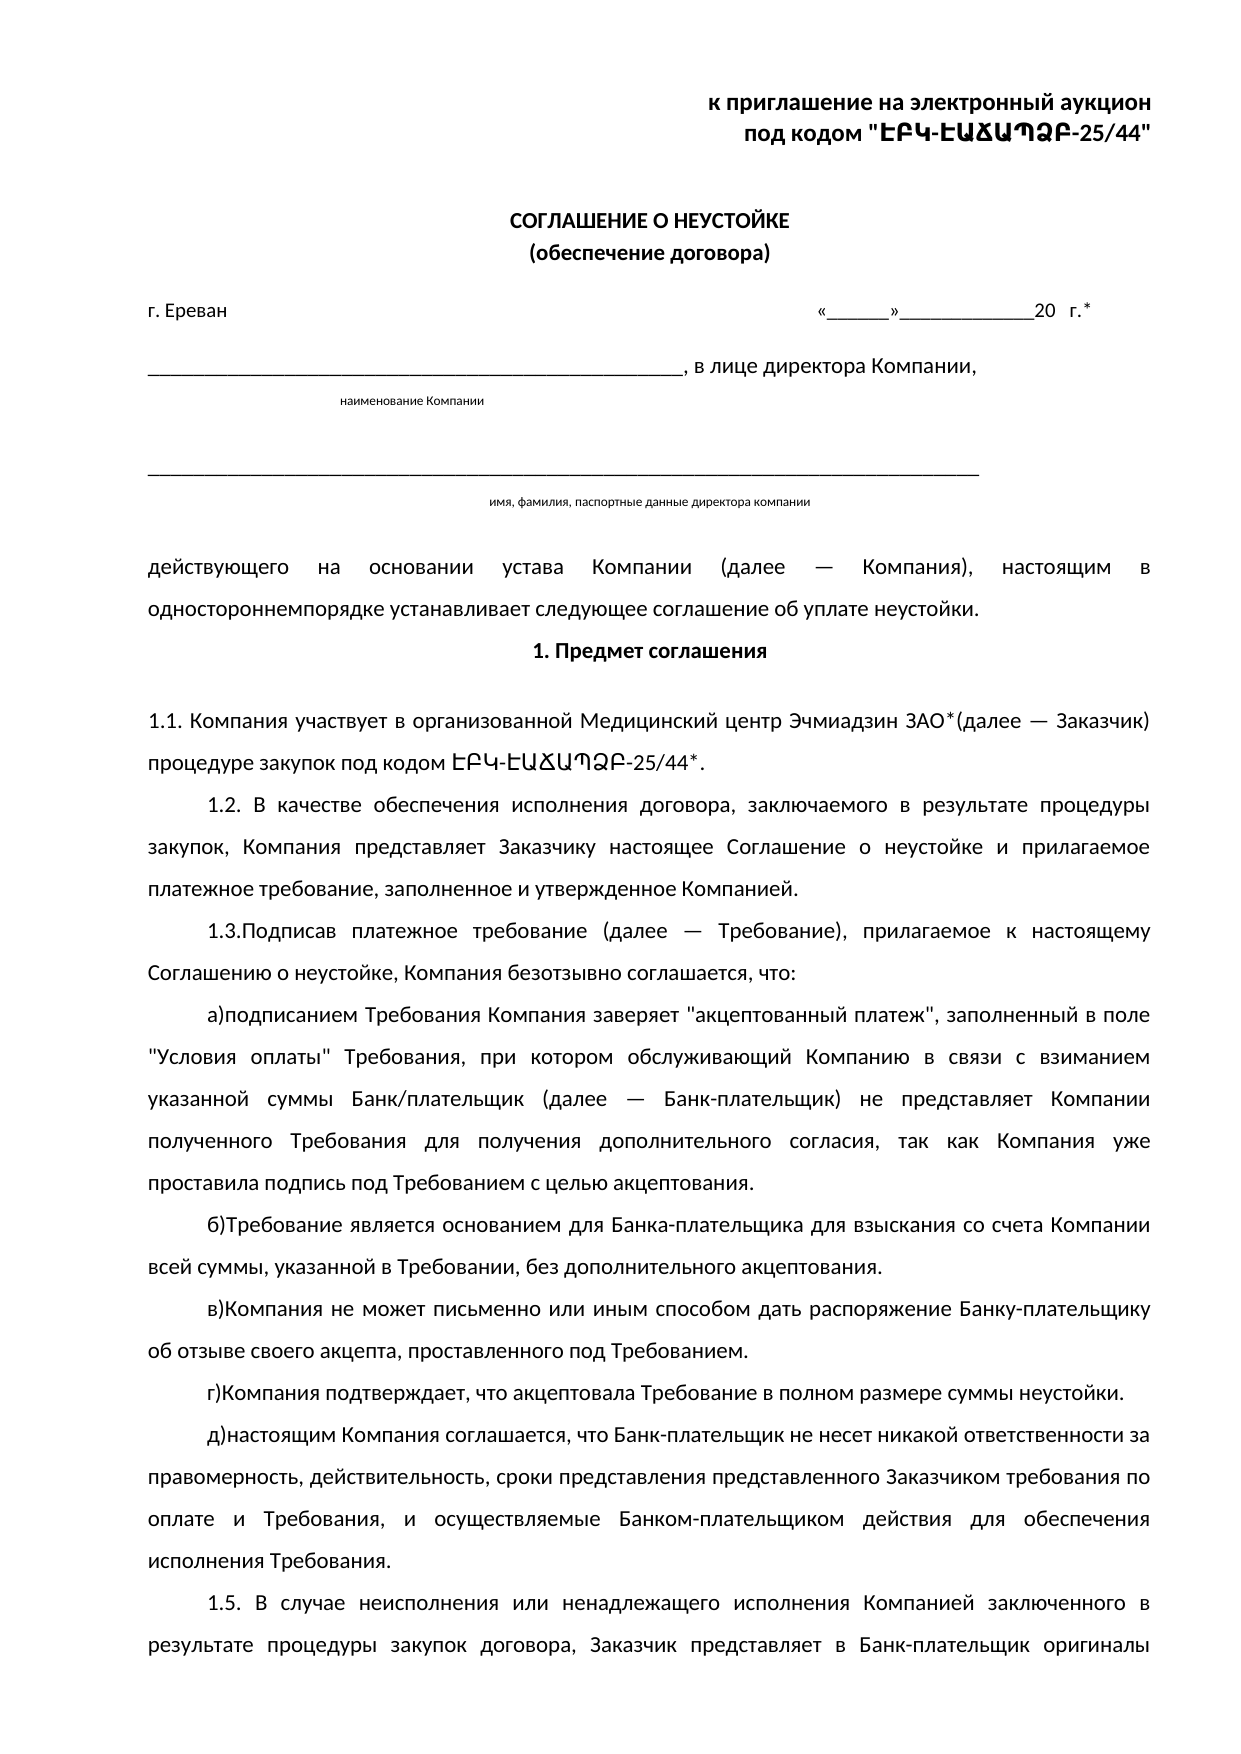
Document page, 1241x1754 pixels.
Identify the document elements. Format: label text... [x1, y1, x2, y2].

text 1.3.Подписав платежное требование (далее — Требование), прилагаемое к настоящему Соглашению о неустойке, Компания безотзывно соглашается, что: [148, 916, 1152, 986]
text под кодом "ԷԲԿ-ԷԱՃԱՊՁԲ-25/44" [148, 117, 1152, 147]
text 1.2. В качестве обеспечения исполнения договора, заключаемого в результате процедуры закупок, Компания представляет Заказчику настоящее Соглашение о неустойке и прилагаемое платежное требование, заполненное и утвержденное Компанией. [148, 790, 1152, 902]
text б)Требование является основанием для Банка-плательщика для взыскания со счета Компании всей суммы, указанной в Требовании, без дополнительного акцептования. [148, 1210, 1152, 1280]
text 1.1. Компания участвует в организованной Медицинский центр Эчмиадзин ЗАО*(далее — Заказчик) процедуре закупок под кодом ԷԲԿ-ԷԱՃԱՊՁԲ-25/44*. [148, 706, 1152, 776]
text наименование Компании [340, 393, 1152, 421]
text СОГЛАШЕНИЕ О НЕУСТОЙКЕ [148, 206, 1152, 234]
text д)настоящим Компания соглашается, что Банк-плательщик не несет никакой ответственности за правомерность, действительность, сроки представления представленного Заказчиком требования по оплате и Требования, и осуществляемые Банком-плательщиком действия для обеспечения исполнения Требования. [148, 1420, 1152, 1574]
text (обеспечение договора) [148, 238, 1152, 266]
table_header г. Ереван [136, 297, 635, 351]
text имя, фамилия, паспортные данные директора компании [148, 494, 1152, 522]
text _______________________________________________, в лице директора Компании, [148, 351, 1152, 379]
text г)Компания подтверждает, что акцептовала Требование в полном размере суммы неустойки. [148, 1378, 1152, 1406]
text _________________________________________________________________________ [148, 452, 1152, 480]
text в)Компания не может письменно или иным способом дать распоряжение Банку-плательщику об отзыве своего акцепта, проставленного под Требованием. [148, 1294, 1152, 1364]
text а)подписанием Требования Компания заверяет "акцептованный платеж", заполненный в поле "Условия оплаты" Требования, при котором обслуживающий Компанию в связи с взиманием указанной суммы Банк/плательщик (далее — Банк-плательщик) не представляет Компании полученного Требования для получения дополнительного согласия, так как Компания уже проставила подпись под Требованием с целью акцептования. [148, 1000, 1152, 1196]
text к приглашение на электронный аукцион [177, 86, 1152, 117]
text действующего на основании устава Компании (далее — Компания), настоящим в одностороннемпорядке устанавливает следующее соглашение об уплате неустойки. [148, 552, 1152, 622]
text 1. Предмет соглашения [148, 636, 1152, 664]
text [148, 1588, 1152, 1658]
table_header «______»_____________20 г.* [635, 297, 1104, 351]
